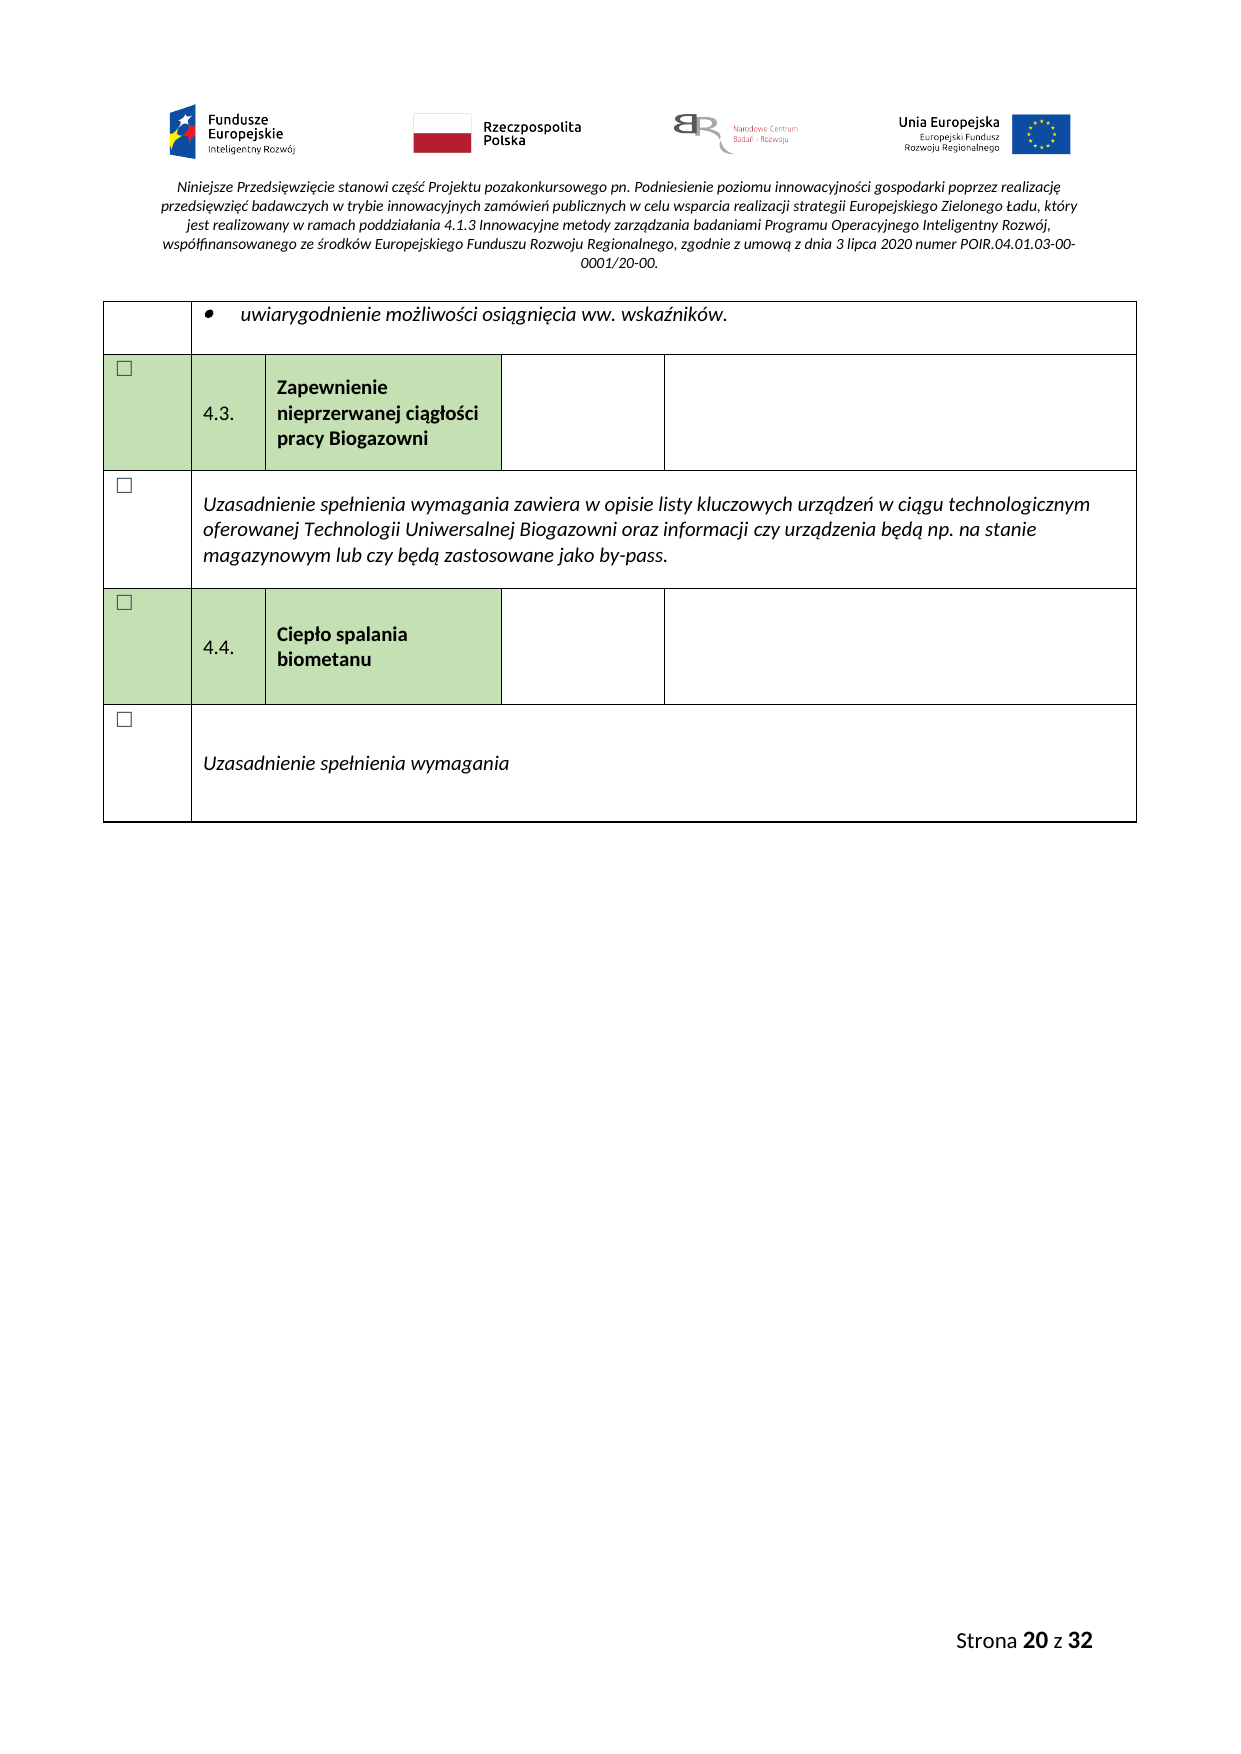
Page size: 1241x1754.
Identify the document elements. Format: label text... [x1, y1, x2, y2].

table_cell [665, 589, 1136, 704]
table_cell [665, 355, 1136, 470]
table_cell [502, 355, 664, 470]
table_cell Ciepło spalania biometanu [266, 589, 501, 704]
table_cell [192, 589, 265, 704]
table_cell Zapewnienie nieprzerwanej ciągłości pracy Biogazowni [266, 355, 501, 470]
table_cell [192, 355, 265, 470]
table_cell [502, 589, 664, 704]
table_cell Uzasadnienie spełnienia wymagania zawiera w opisie listy kluczowych urządzeń w ciągu technologicznym oferowanej Technologii Uniwersalnej Biogazowni oraz informacji czy urządzenia będą np. na stanie magazynowym lub czy będą zastosowane jako by-pass. [192, 471, 1136, 587]
picture [169, 104, 1071, 159]
table_cell Uzasadnienie spełnienia wymagania [192, 705, 1136, 821]
